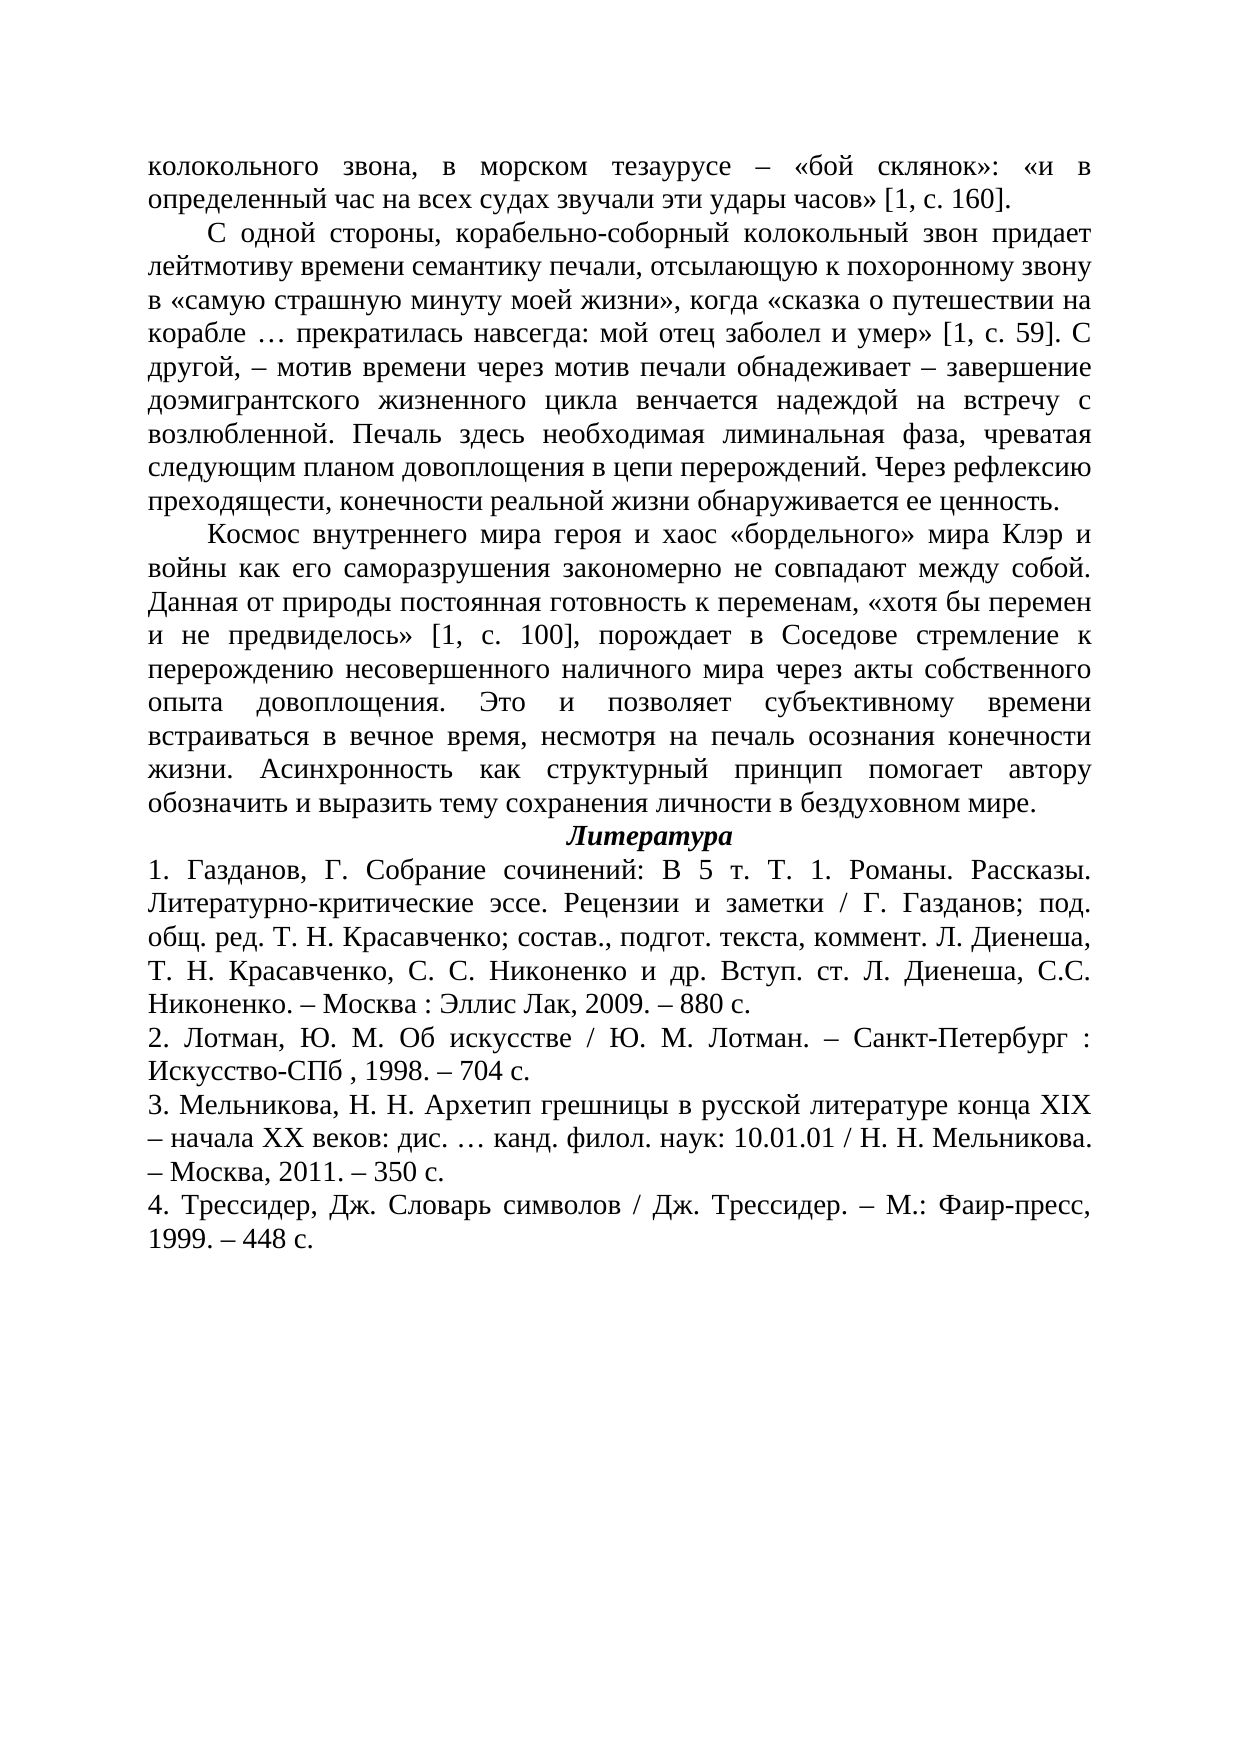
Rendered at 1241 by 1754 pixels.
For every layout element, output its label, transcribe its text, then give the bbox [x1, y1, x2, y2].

text 3. Мельникова, Н. Н. Архетип грешницы в русской литературе конца ХIХ – начала ХХ веков: дис. … канд. филол. наук: 10.01.01 / Н. Н. Мельникова. – Москва, 2011. – 350 с. [148, 1087, 1092, 1187]
text Литература [148, 818, 1092, 852]
text 4. Трессидер, Дж. Словарь символов / Дж. Трессидер. – М.: Фаир-пресс, 1999. – 448 с. [148, 1187, 1092, 1254]
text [148, 148, 1092, 215]
text С одной стороны, корабельно-соборный колокольный звон придает лейтмотиву времени семантику печали, отсылающую к похоронному звону в «самую страшную минуту моей жизни», когда «сказка о путешествии на корабле … прекратилась навсегда: мой отец заболел и умер» [1, с. 59]. С другой, – мотив времени через мотив печали обнадеживает – завершение доэмигрантского жизненного цикла венчается надеждой на встречу с возлюбленной. Печаль здесь необходимая лиминальная фаза, чреватая следующим планом довоплощения в цепи перерождений. Через рефлексию преходящести, конечности реальной жизни обнаруживается ее ценность. [148, 215, 1092, 517]
text 2. Лотман, Ю. М. Об искусстве / Ю. М. Лотман. – Санкт-Петербург : Искусство-СПб , 1998. – 704 с. [148, 1020, 1092, 1087]
text Космос внутреннего мира героя и хаос «бордельного» мира Клэр и войны как его саморазрушения закономерно не совпадают между собой. Данная от природы постоянная готовность к переменам, «хотя бы перемен и не предвиделось» [1, с. 100], порождает в Соседове стремление к перерождению несовершенного наличного мира через акты собственного опыта довоплощения. Это и позволяет субъективному времени встраиваться в вечное время, несмотря на печаль осознания конечности жизни. Асинхронность как структурный принцип помогает автору обозначить и выразить тему сохранения личности в бездуховном мире. [148, 517, 1092, 818]
text 1. Газданов, Г. Собрание сочинений: В 5 т. T. 1. Романы. Рассказы. Литературно-критические эссе. Рецензии и заметки / Г. Газданов; под. общ. ред. Т. Н. Красавченко; состав., подгот. текста, коммент. Л. Диенеша, Т. Н. Красавченко, С. С. Никоненко и др. Вступ. ст. Л. Диенеша, С.С. Никоненко. – Москва : Эллис Лак, 2009. – 880 с. [148, 852, 1092, 1020]
